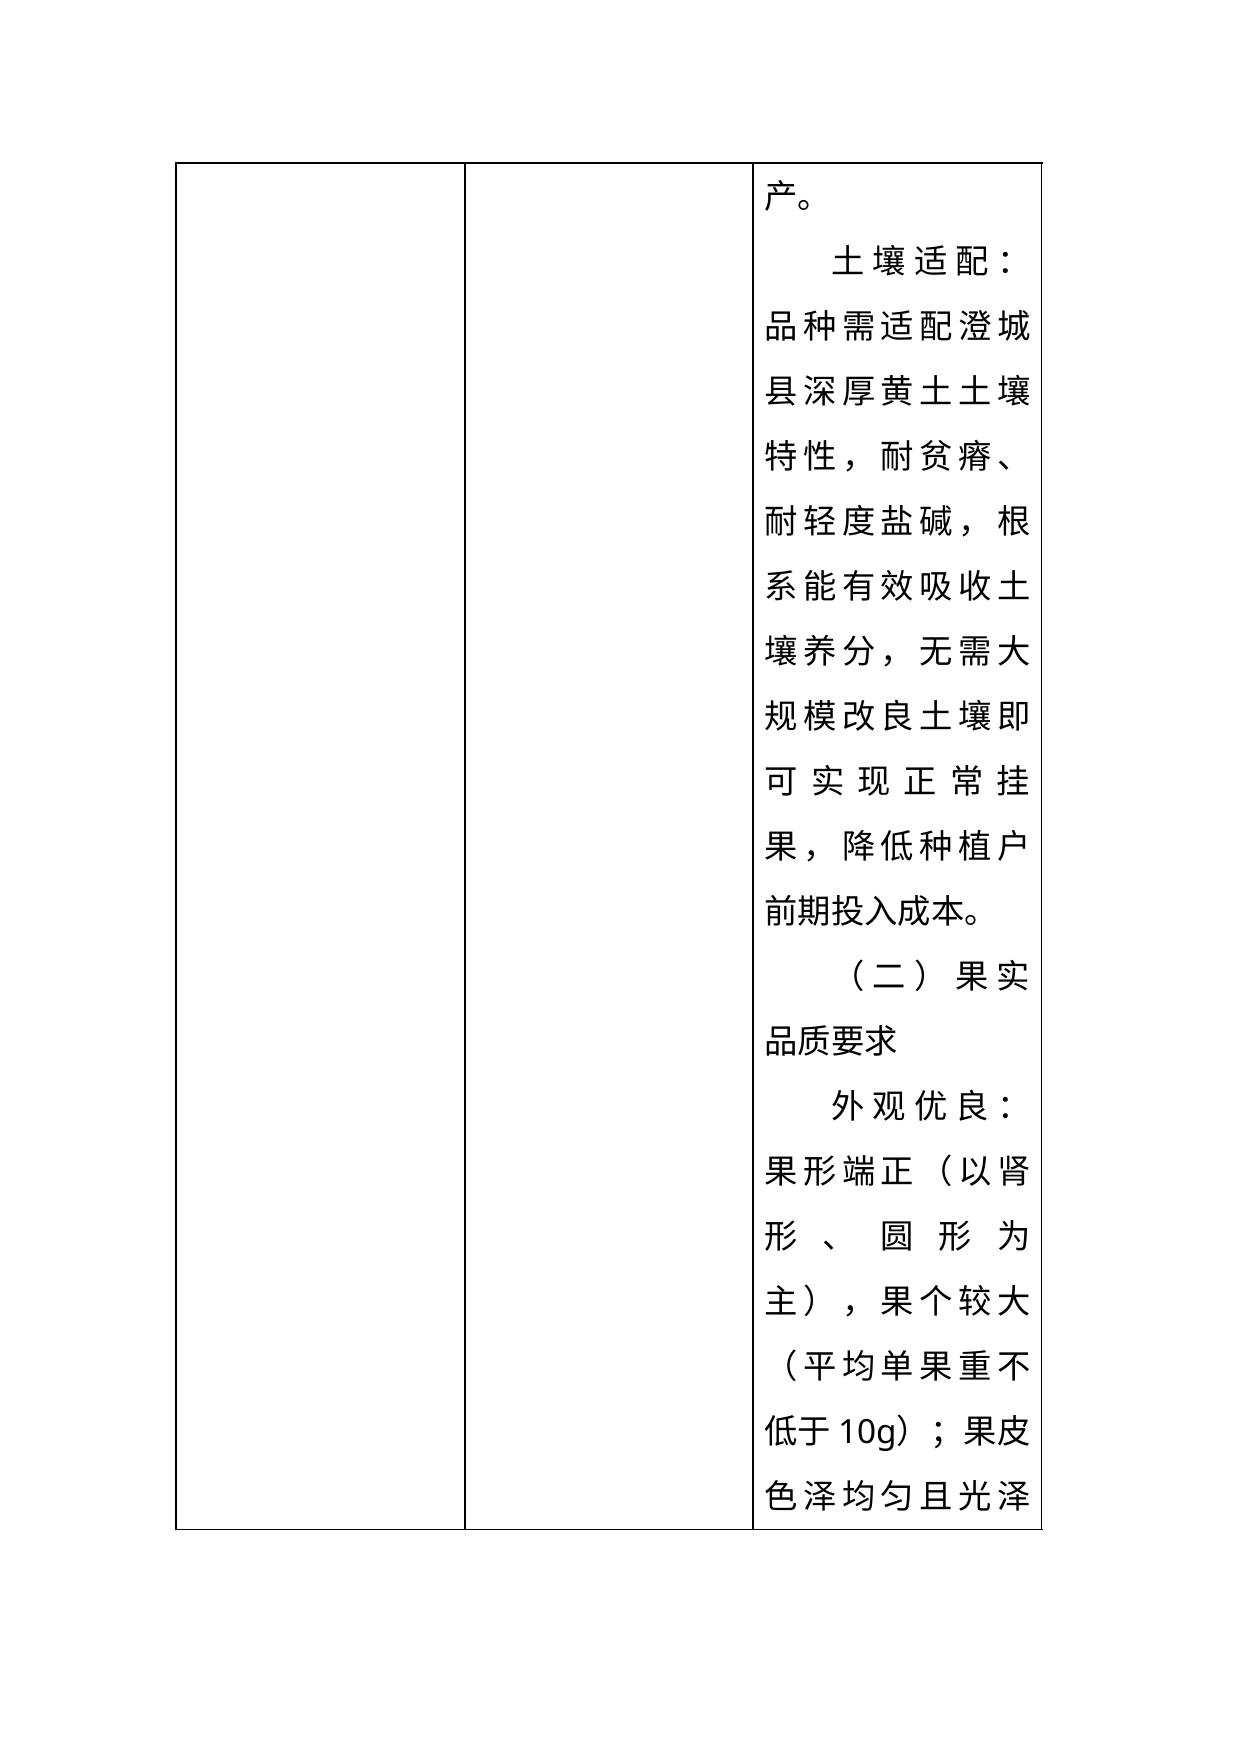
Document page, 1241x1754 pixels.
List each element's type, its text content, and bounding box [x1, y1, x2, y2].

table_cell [754, 164, 1041, 1528]
table_cell [466, 164, 752, 1528]
table_cell 1 [177, 164, 464, 1528]
